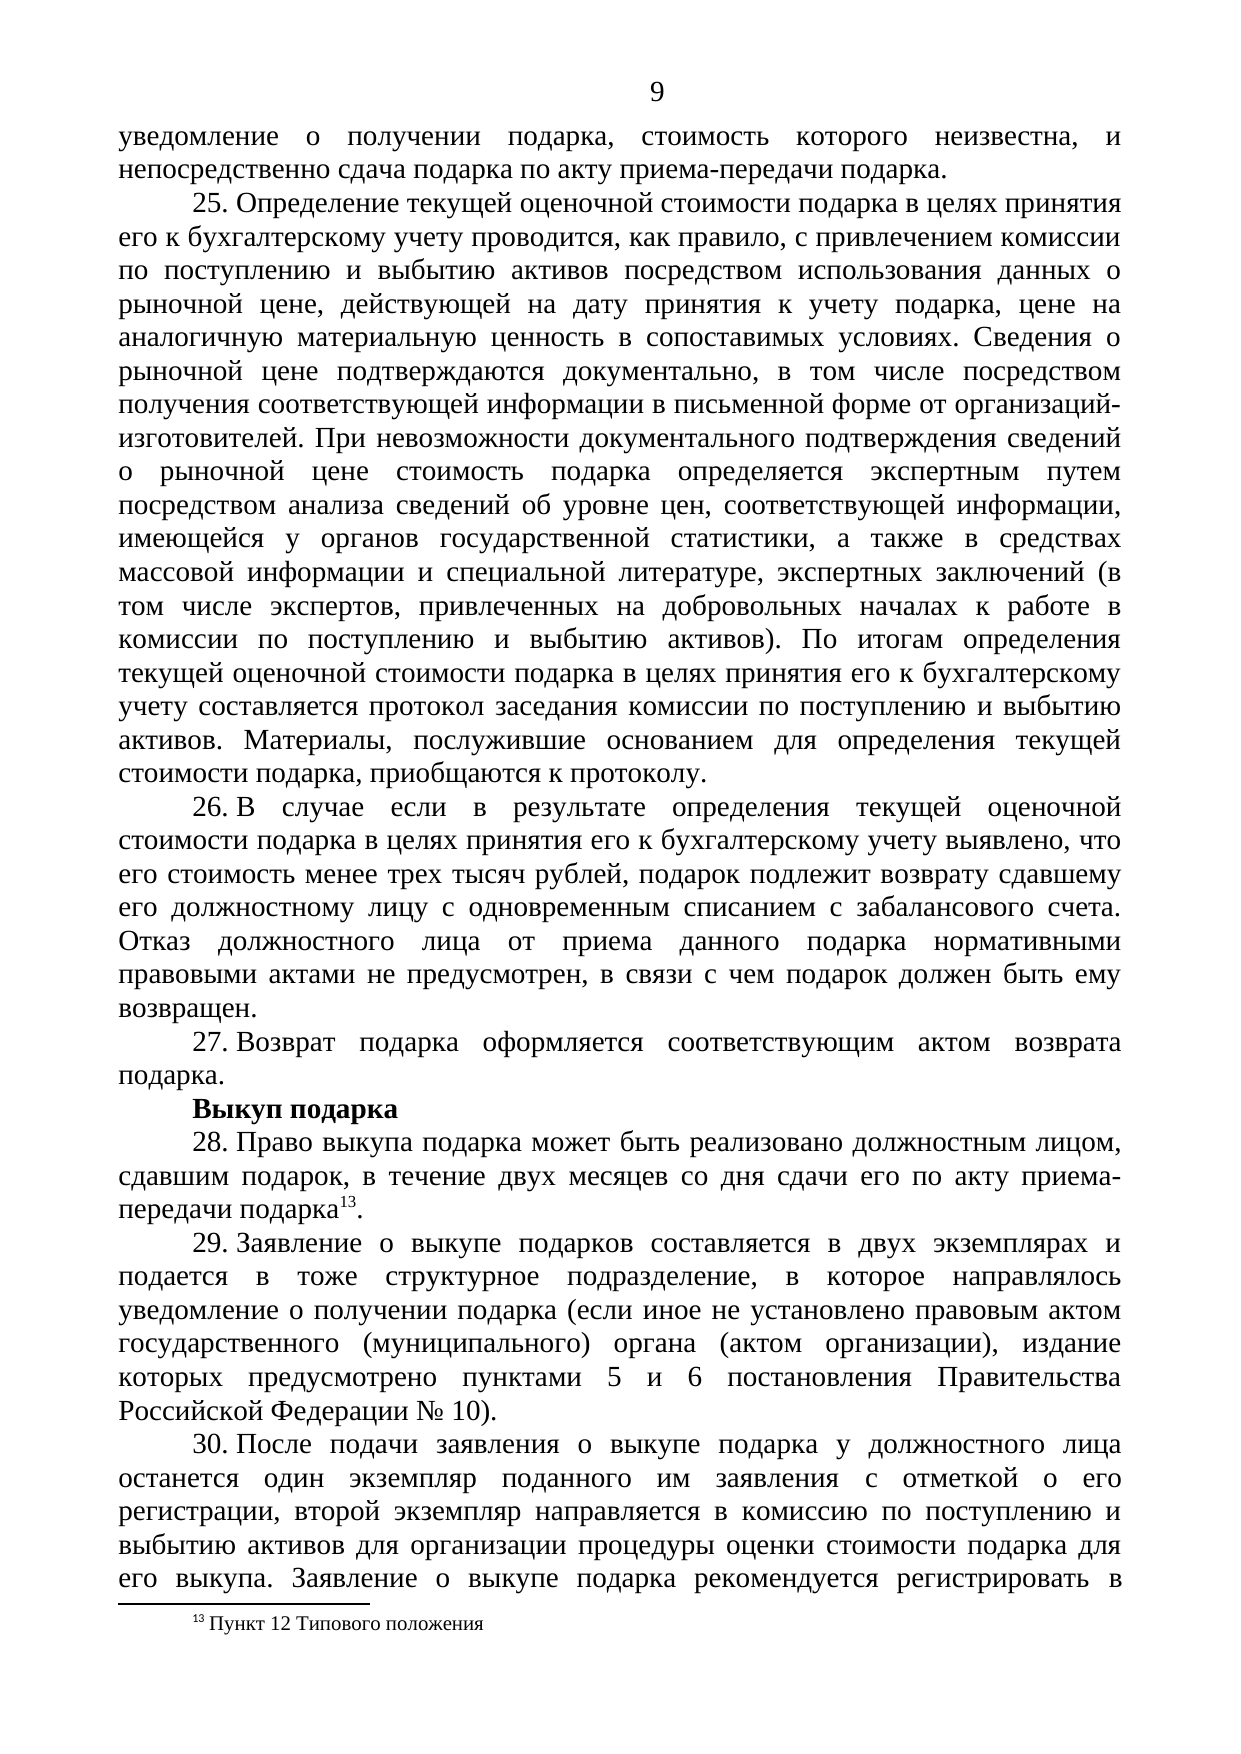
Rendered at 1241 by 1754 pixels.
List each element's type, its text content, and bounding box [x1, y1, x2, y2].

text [118, 118, 1122, 185]
list 28. Право выкупа подарка может быть реализовано должностным лицом, сдавшим подарок, в течение двух месяцев со дня сдачи его по акту приема-передачи подарка. [118, 1124, 1122, 1225]
list 26. В случае если в результате определения текущей оценочной стоимости подарка в целях принятия его к бухгалтерскому учету выявлено, что его стоимость менее трех тысяч рублей, подарок подлежит возврату сдавшему его должностному лицу с одновременным списанием с забалансового счета. Отказ должностного лица от приема данного подарка нормативными правовыми актами не предусмотрен, в связи с чем подарок должен быть ему возвращен. [118, 789, 1122, 1024]
list 29. Заявление о выкупе подарков составляется в двух экземплярах и подается в тоже структурное подразделение, в которое направлялось уведомление о получении подарка (если иное не установлено правовым актом государственного (муниципального) органа (актом организации), издание которых предусмотрено пунктами 5 и 6 постановления Правительства Российской Федерации № 10). [118, 1225, 1122, 1426]
text Выкуп подарка [118, 1091, 1122, 1124]
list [118, 1426, 1122, 1594]
text 25. Определение текущей оценочной стоимости подарка в целях принятия его к бухгалтерскому учету проводится, как правило, с привлечением комиссии по поступлению и выбытию активов посредством использования данных о рыночной цене, действующей на дату принятия к учету подарка, цене на аналогичную материальную ценность в сопоставимых условиях. Сведения о рыночной цене подтверждаются документально, в том числе посредством получения соответствующей информации в письменной форме от организаций-изготовителей. При невозможности документального подтверждения сведений о рыночной цене стоимость подарка определяется экспертным путем посредством анализа сведений об уровне цен, соответствующей информации, имеющейся у органов государственной статистики, а также в средствах массовой информации и специальной литературе, экспертных заключений (в том числе экспертов, привлеченных на добровольных началах к работе в комиссии по поступлению и выбытию активов). По итогам определения текущей оценочной стоимости подарка в целях принятия его к бухгалтерскому учету составляется протокол заседания комиссии по поступлению и выбытию активов. Материалы, послужившие основанием для определения текущей стоимости подарка, приобщаются к протоколу. [118, 185, 1122, 789]
list 27. Возврат подарка оформляется соответствующим актом возврата подарка. [118, 1024, 1122, 1091]
